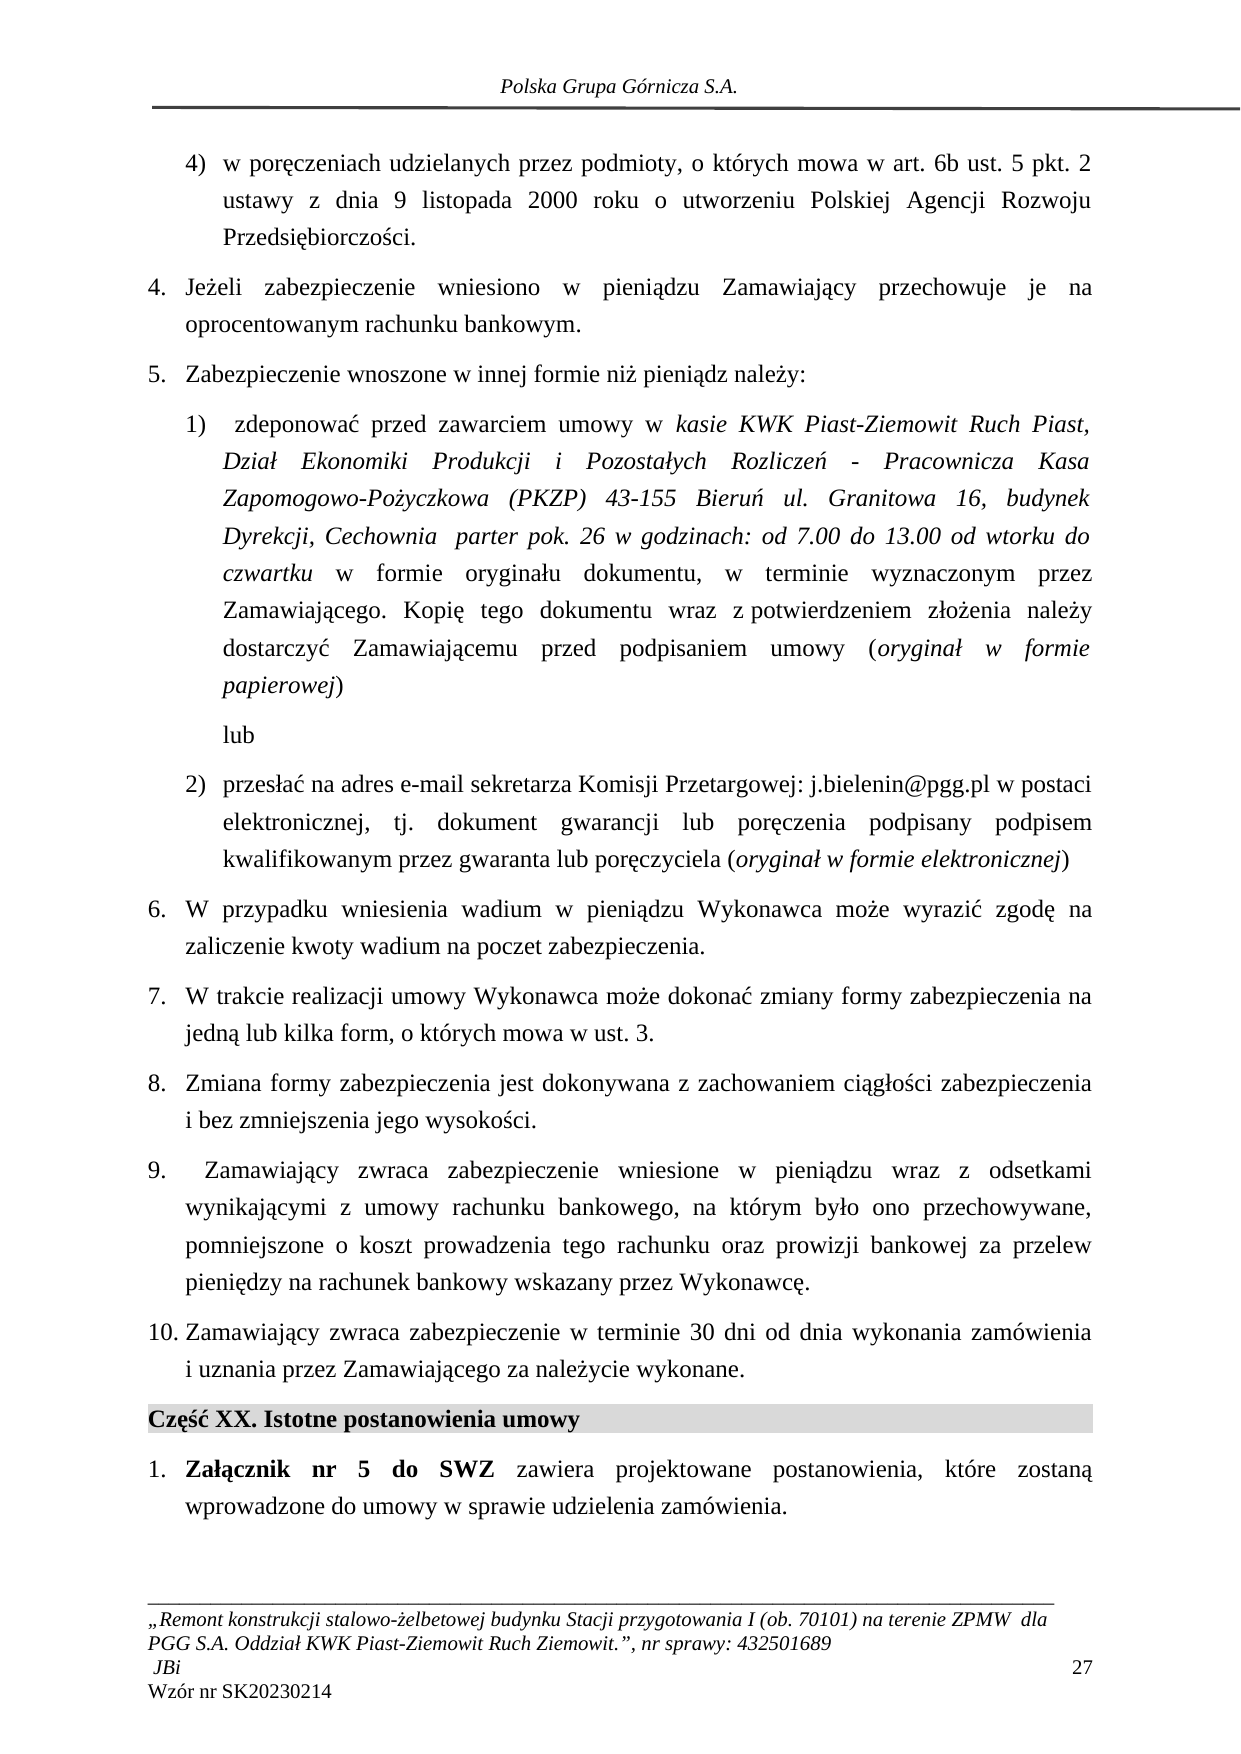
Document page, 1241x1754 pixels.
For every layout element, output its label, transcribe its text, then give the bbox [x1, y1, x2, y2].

subtitle Część XX. Istotne postanowienia umowy [148, 1404, 1093, 1433]
list W przypadku wniesienia wadium w pieniądzu Wykonawca może wyrazić zgodę na zaliczenie kwoty wadium na poczet zabezpieczenia. [148, 894, 1093, 960]
list Jeżeli zabezpieczenie wniesiono w pieniądzu Zamawiający przechowuje je na oprocentowanym rachunku bankowym. [148, 272, 1093, 338]
list Zabezpieczenie wnoszone w innej formie niż pieniądz należy: [148, 359, 1093, 388]
list Zamawiający zwraca zabezpieczenie wniesione w pieniądzu wraz z odsetkami wynikającymi z umowy rachunku bankowego, na którym było ono przechowywane, pomniejszone o koszt prowadzenia tego rachunku oraz prowizji bankowej za przelew pieniędzy na rachunek bankowy wskazany przez Wykonawcę. [148, 1155, 1093, 1296]
list Zmiana formy zabezpieczenia jest dokonywana z zachowaniem ciągłości zabezpieczenia i bez zmniejszenia jego wysokości. [148, 1068, 1093, 1134]
list lub [223, 720, 1093, 748]
list zdeponować przed zawarciem umowy w kasie KWK Piast-Ziemowit Ruch Piast, Dział Ekonomiki Produkcji i Pozostałych Rozliczeń - Pracownicza Kasa Zapomogowo-Pożyczkowa (PKZP) 43-155 Bieruń ul. Granitowa 16, budynek Dyrekcji, Cechownia parter pok. 26 w godzinach: od 7.00 do 13.00 od wtorku do czwartku w formie oryginału dokumentu, w terminie wyznaczonym przez Zamawiającego. Kopię tego dokumentu wraz z potwierdzeniem złożenia należy dostarczyć Zamawiającemu przed podpisaniem umowy (oryginał w formie papierowej) [185, 409, 1093, 699]
list Zamawiający zwraca zabezpieczenie w terminie 30 dni od dnia wykonania zamówienia i uznania przez Zamawiającego za należycie wykonane. [148, 1317, 1093, 1383]
list W trakcie realizacji umowy Wykonawca może dokonać zmiany formy zabezpieczenia na jedną lub kilka form, o których mowa w ust. 3. [148, 981, 1093, 1047]
list przesłać na adres e-mail sekretarza Komisji Przetargowej: j.bielenin@pgg.pl w postaci elektronicznej, tj. dokument gwarancji lub poręczenia podpisany podpisem kwalifikowanym przez gwaranta lub poręczyciela (oryginał w formie elektronicznej) [185, 769, 1093, 873]
list w poręczeniach udzielanych przez podmioty, o których mowa w art. 6b ust. 5 pkt. 2 ustawy z dnia 9 listopada 2000 roku o utworzeniu Polskiej Agencji Rozwoju Przedsiębiorczości. [185, 148, 1093, 251]
list Załącznik nr 5 do SWZ zawiera projektowane postanowienia, które zostaną wprowadzone do umowy w sprawie udzielenia zamówienia. [148, 1454, 1093, 1520]
